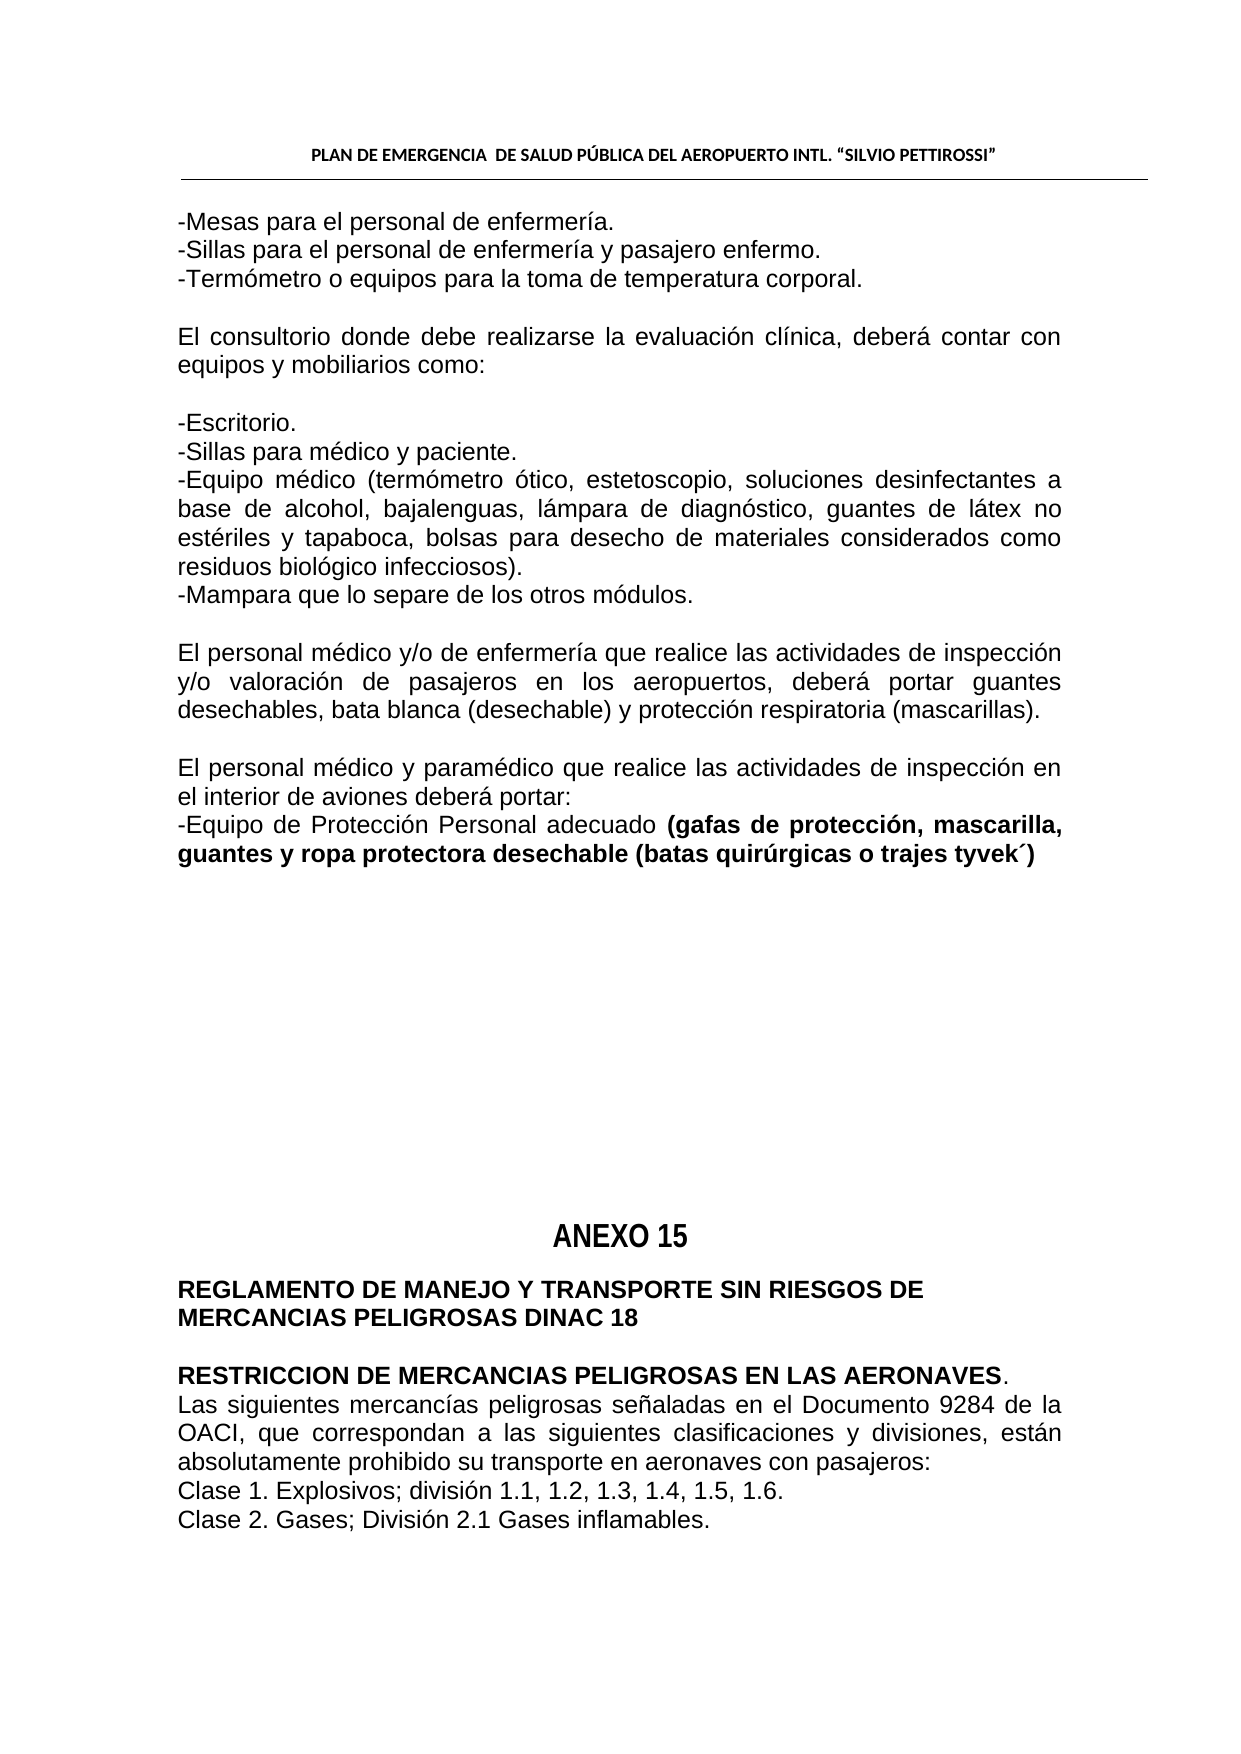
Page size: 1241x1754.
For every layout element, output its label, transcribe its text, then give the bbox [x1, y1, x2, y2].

text -Equipo de Protección Personal adecuado (gafas de protección, mascarilla, guantes y ropa protectora desechable (batas quirúrgicas o trajes tyvek´) [177, 811, 1063, 868]
text Clase 1. Explosivos; división 1.1, 1.2, 1.3, 1.4, 1.5, 1.6. [177, 1476, 1063, 1505]
text -Sillas para el personal de enfermería y pasajero enfermo. [177, 236, 1063, 264]
text El consultorio donde debe realizarse la evaluación clínica, deberá contar con equipos y mobiliarios como: [177, 322, 1063, 379]
text -Termómetro o equipos para la toma de temperatura corporal. [177, 264, 1063, 293]
text ANEXO 15 [177, 1217, 1063, 1255]
text Las siguientes mercancías peligrosas señaladas en el Documento 9284 de la OACI, que correspondan a las siguientes clasificaciones y divisiones, están absolutamente prohibido su transporte en aeronaves con pasajeros: [177, 1390, 1063, 1476]
text -Mampara que lo separe de los otros módulos. [177, 581, 1063, 609]
text -Mesas para el personal de enfermería. [177, 207, 1063, 236]
text El personal médico y paramédico que realice las actividades de inspección en el interior de aviones deberá portar: [177, 753, 1063, 811]
text El personal médico y/o de enfermería que realice las actividades de inspección y/o valoración de pasajeros en los aeropuertos, deberá portar guantes desechables, bata blanca (desechable) y protección respiratoria (mascarillas). [177, 638, 1063, 724]
text Clase 2. Gases; División 2.1 Gases inflamables. [177, 1505, 1063, 1533]
text -Escritorio. [177, 408, 1063, 437]
text -Equipo médico (termómetro ótico, estetoscopio, soluciones desinfectantes a base de alcohol, bajalenguas, lámpara de diagnóstico, guantes de látex no estériles y tapaboca, bolsas para desecho de materiales considerados como residuos biológico infecciosos). [177, 466, 1063, 581]
text RESTRICCION DE MERCANCIAS PELIGROSAS EN LAS AERONAVES. [177, 1361, 1063, 1390]
text -Sillas para médico y paciente. [177, 437, 1063, 466]
text REGLAMENTO DE MANEJO Y TRANSPORTE SIN RIESGOS DE MERCANCIAS PELIGROSAS DINAC 18 [177, 1275, 1063, 1332]
